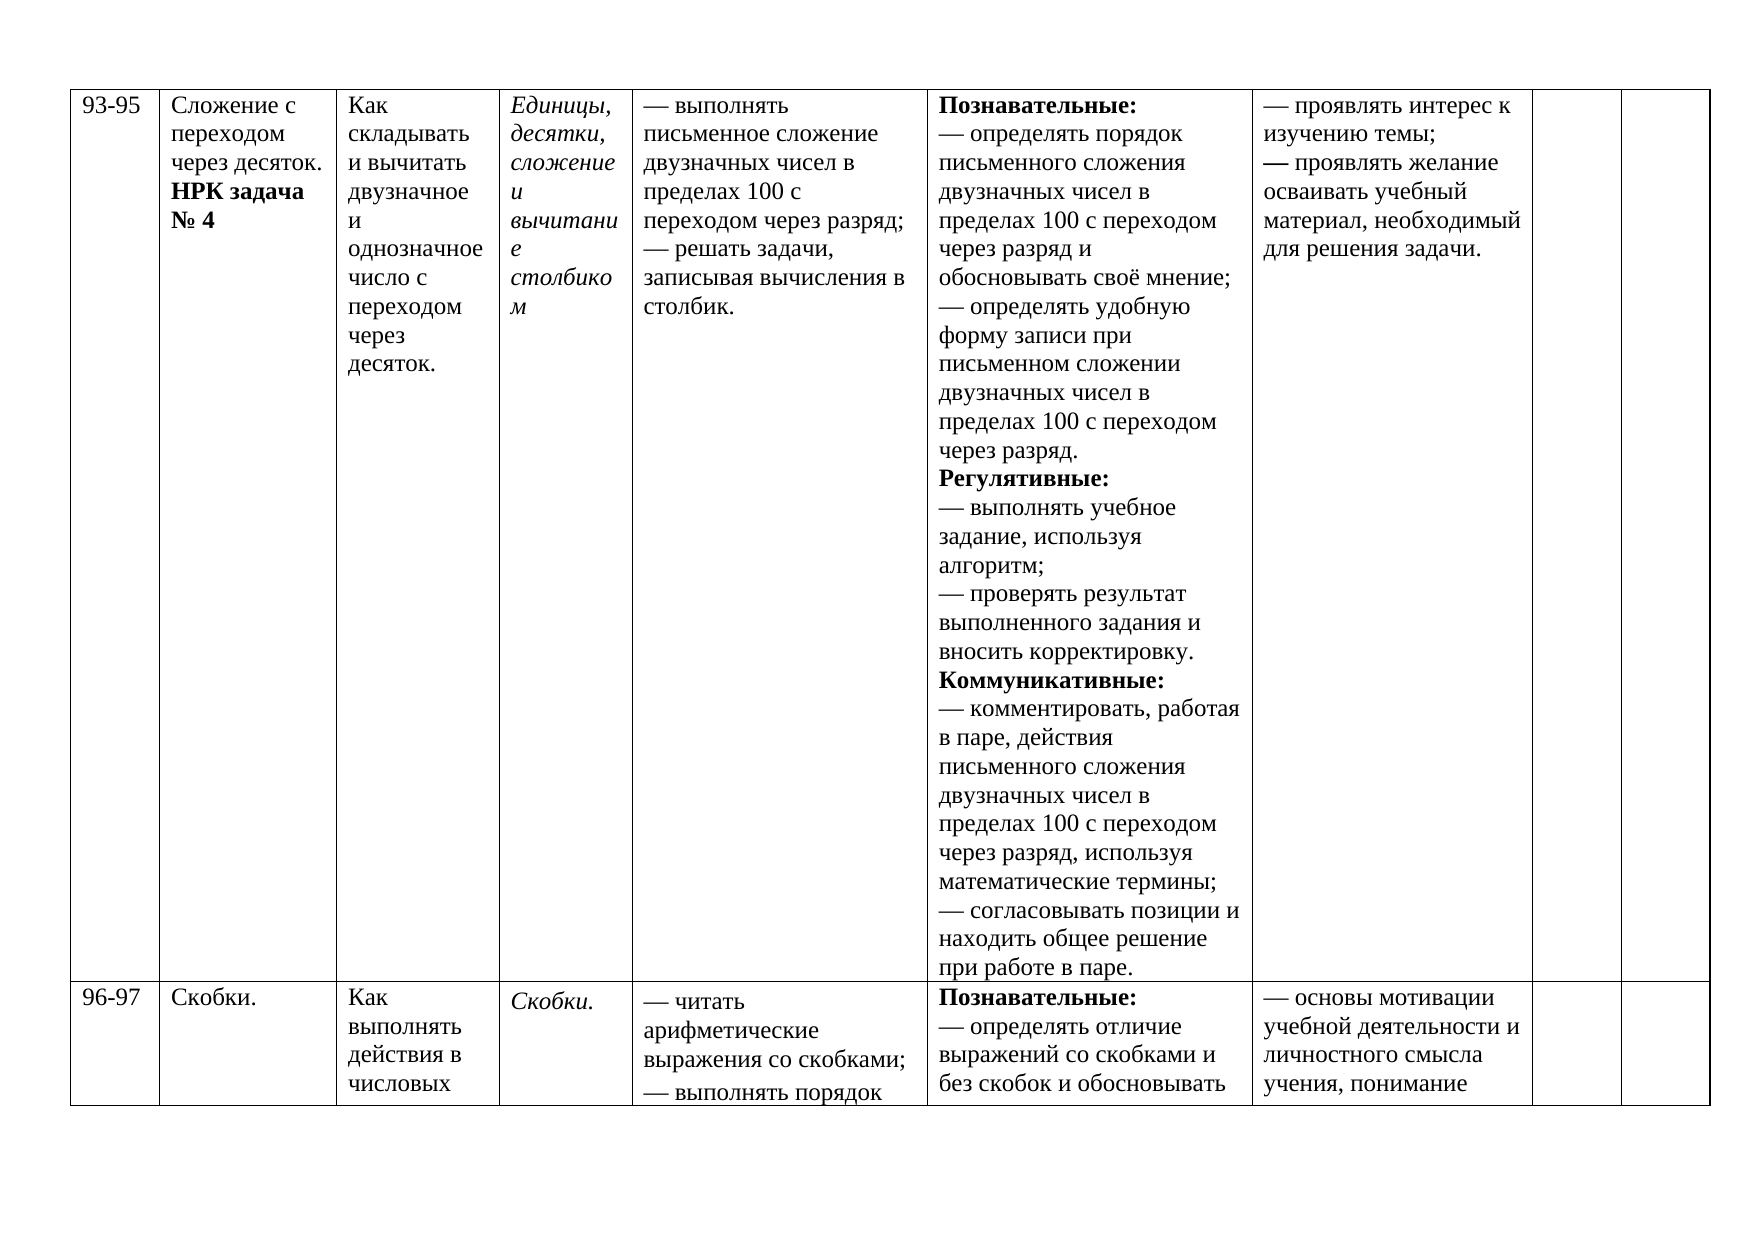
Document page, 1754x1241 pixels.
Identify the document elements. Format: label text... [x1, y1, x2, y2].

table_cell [633, 982, 927, 1105]
table_cell Единицы, десятки, сложение и вычитание столбиком [500, 90, 632, 981]
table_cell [337, 982, 499, 1105]
table_cell [1622, 90, 1709, 981]
table_cell [1533, 90, 1621, 981]
table_cell — выполнять письменное сложение двузначных чисел в пределах 100 с переходом через разряд; — решать задачи, записывая вычисления в столбик. [633, 90, 927, 981]
table_cell [1622, 982, 1709, 1105]
table_cell Как складывать и вычитать двузначное и однозначное число с переходом через десяток. [337, 90, 499, 981]
table_cell 96-97 [71, 982, 159, 1105]
table_cell Познавательные: — определять порядок письменного сложения двузначных чисел в пределах 100 с переходом через разряд и обосновывать своё мнение; — определять удобную форму записи при письменном сложении двузначных чисел в пределах 100 с переходом через разряд. Регулятивные: — выполнять учебное задание, используя алгоритм; — проверять результат выполненного задания и вносить корректировку. Коммуникативные: — комментировать, работая в паре, действия письменного сложения двузначных чисел в пределах 100 с переходом через разряд, используя математические термины; — согласовывать позиции и находить общее решение при работе в паре. [928, 90, 1252, 981]
table_cell 93-95 [71, 90, 159, 981]
table_cell — проявлять интерес к изучению темы; — проявлять желание осваивать учебный материал, необходимый для решения задачи. [1253, 90, 1532, 981]
table_cell [1533, 982, 1621, 1105]
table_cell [1253, 982, 1532, 1105]
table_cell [928, 982, 1252, 1105]
table_cell Скобки. [160, 982, 336, 1105]
table_cell Скобки. [500, 982, 632, 1105]
table_cell Сложение с переходом через десяток. НРК задача № 4 [160, 90, 336, 981]
